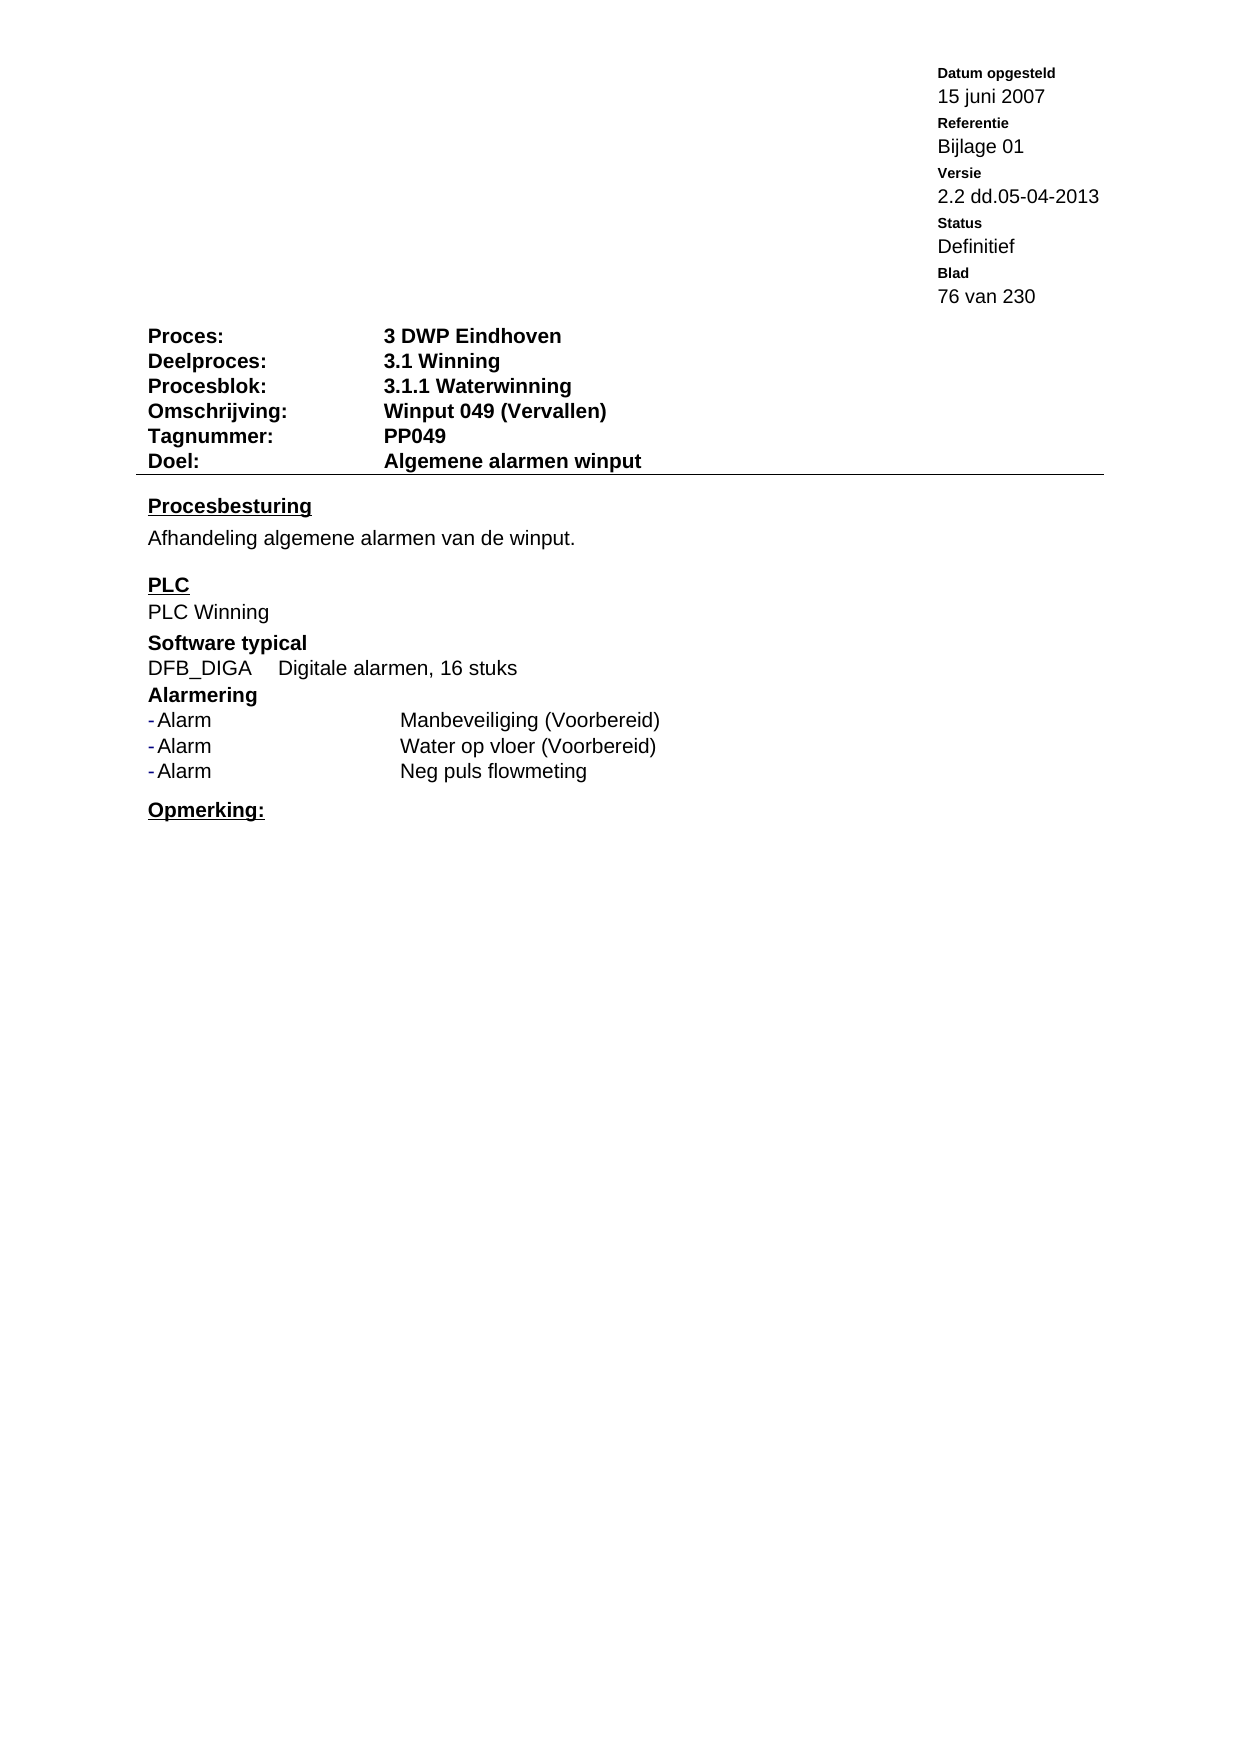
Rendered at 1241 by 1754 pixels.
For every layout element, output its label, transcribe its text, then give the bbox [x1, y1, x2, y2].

text Procesbesturing [148, 494, 1148, 519]
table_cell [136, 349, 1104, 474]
text - Alarm Neg puls flowmeting [148, 758, 1148, 783]
text - Alarm Manbeveiliging (Voorbereid) [148, 708, 1148, 733]
text - Alarm Water op vloer (Voorbereid) [148, 733, 1148, 758]
text DFB_DIGA Digitale alarmen, 16 stuks [148, 655, 1148, 680]
text Opmerking: [148, 797, 1148, 822]
text PLC Winning [148, 599, 1148, 624]
text Software typical [148, 630, 1148, 655]
text Alarmering [148, 682, 1148, 707]
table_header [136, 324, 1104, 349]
text PLC [148, 572, 1148, 597]
text Afhandeling algemene alarmen van de winput. [148, 525, 1148, 550]
